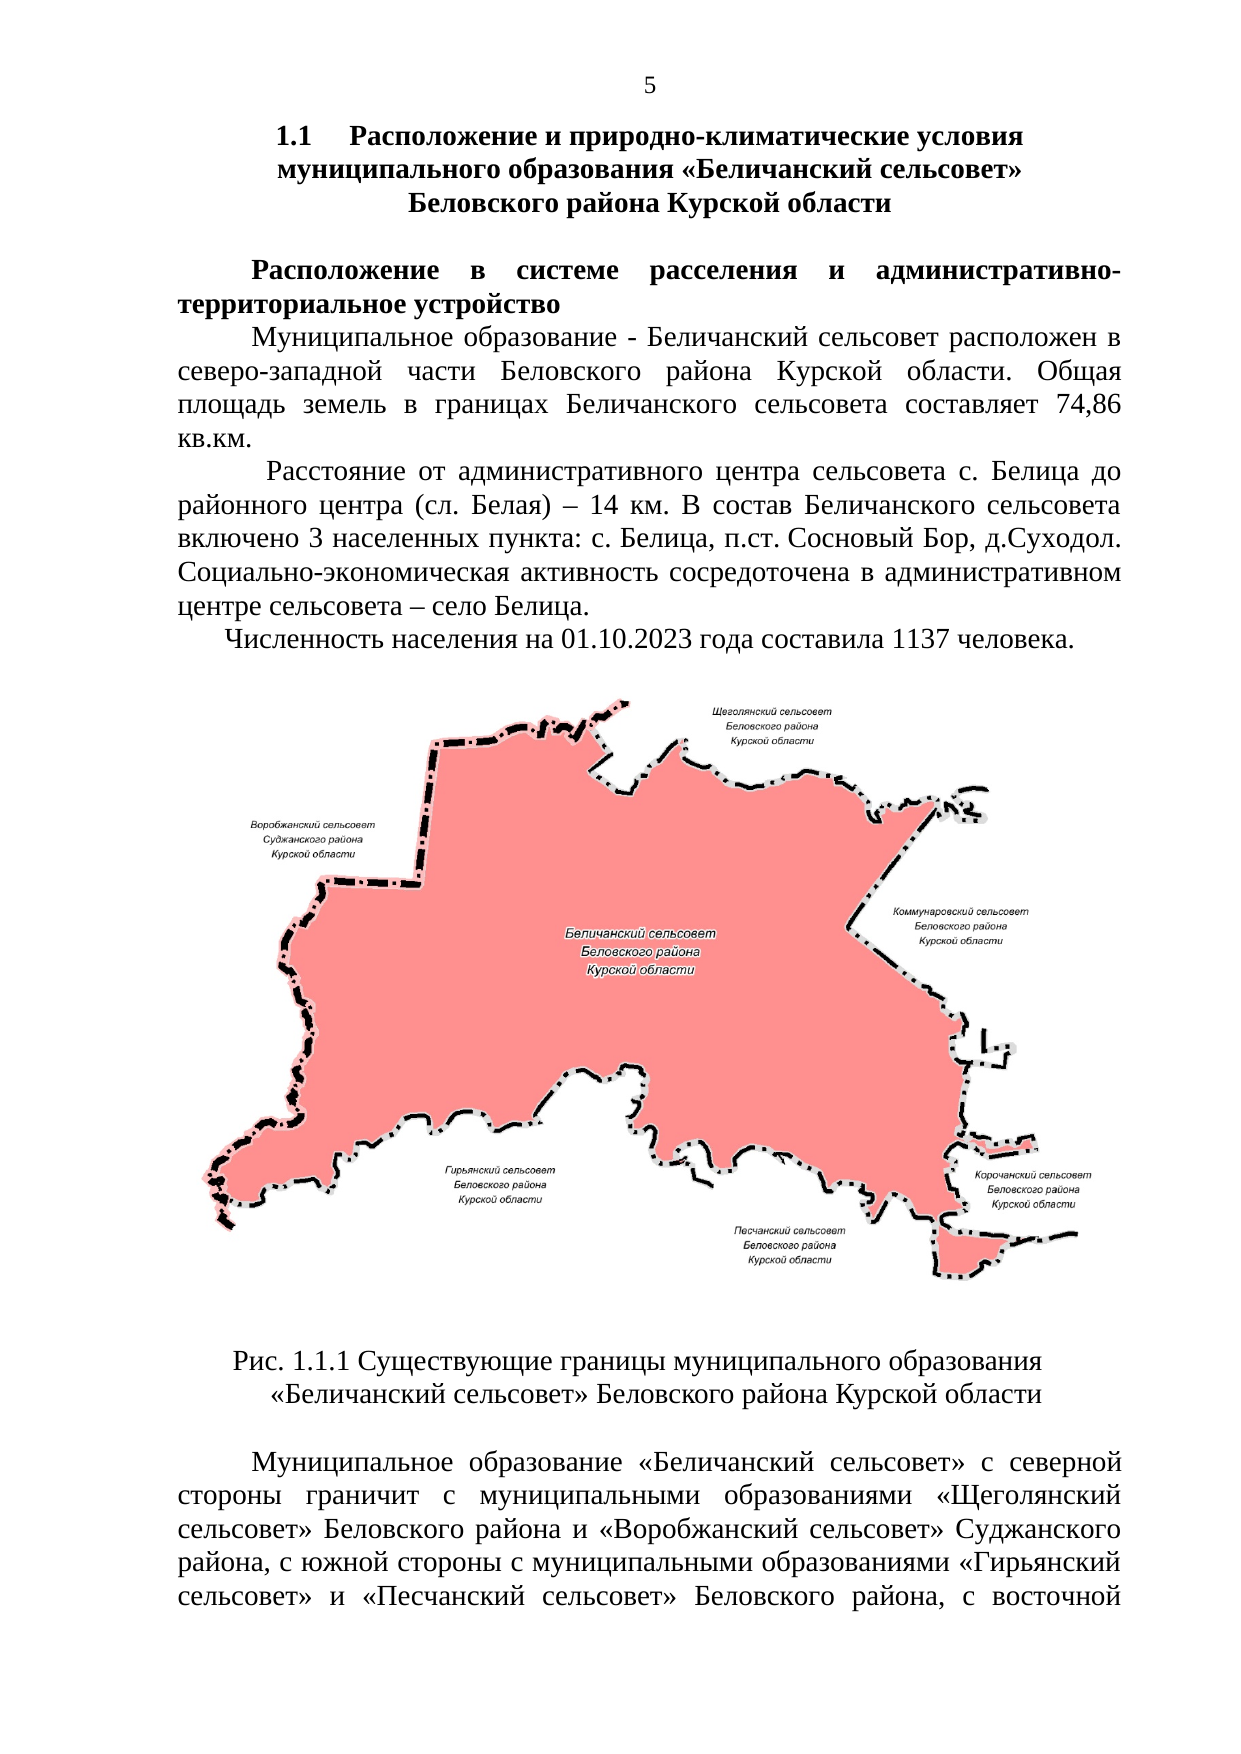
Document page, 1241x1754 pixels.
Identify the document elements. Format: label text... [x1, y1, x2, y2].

text Муниципальное образование - Беличанский сельсовет расположен в северо-западной части Беловского района Курской области. Общая площадь земель в границах Беличанского сельсовета составляет 74,86 кв.км. [177, 319, 1122, 453]
picture [195, 681, 1103, 1310]
text Расстояние от административного центра сельсовета с. Белица до районного центра (сл. Белая) – 14 км. В состав Беличанского сельсовета включено 3 населенных пункта: с. Белица, п.ст. Сосновый Бор, д.Суходол. Социально-экономическая активность сосредоточена в административном центре сельсовета – село Белица. [177, 453, 1122, 621]
list Расположение и природно-климатические условия муниципального образования «Беличанский сельсовет» [177, 118, 1122, 185]
list Беловского района Курской области [177, 185, 1122, 219]
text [177, 1444, 1122, 1611]
text Расположение в системе расселения и административно-территориальное устройство [177, 252, 1122, 319]
text Численность населения на 01.10.2023 года составила 1137 человека. [177, 621, 1122, 655]
text Рис. 1.1.1 Существующие границы муниципального образования «Беличанский сельсовет» Беловского района Курской области [177, 1343, 1098, 1410]
